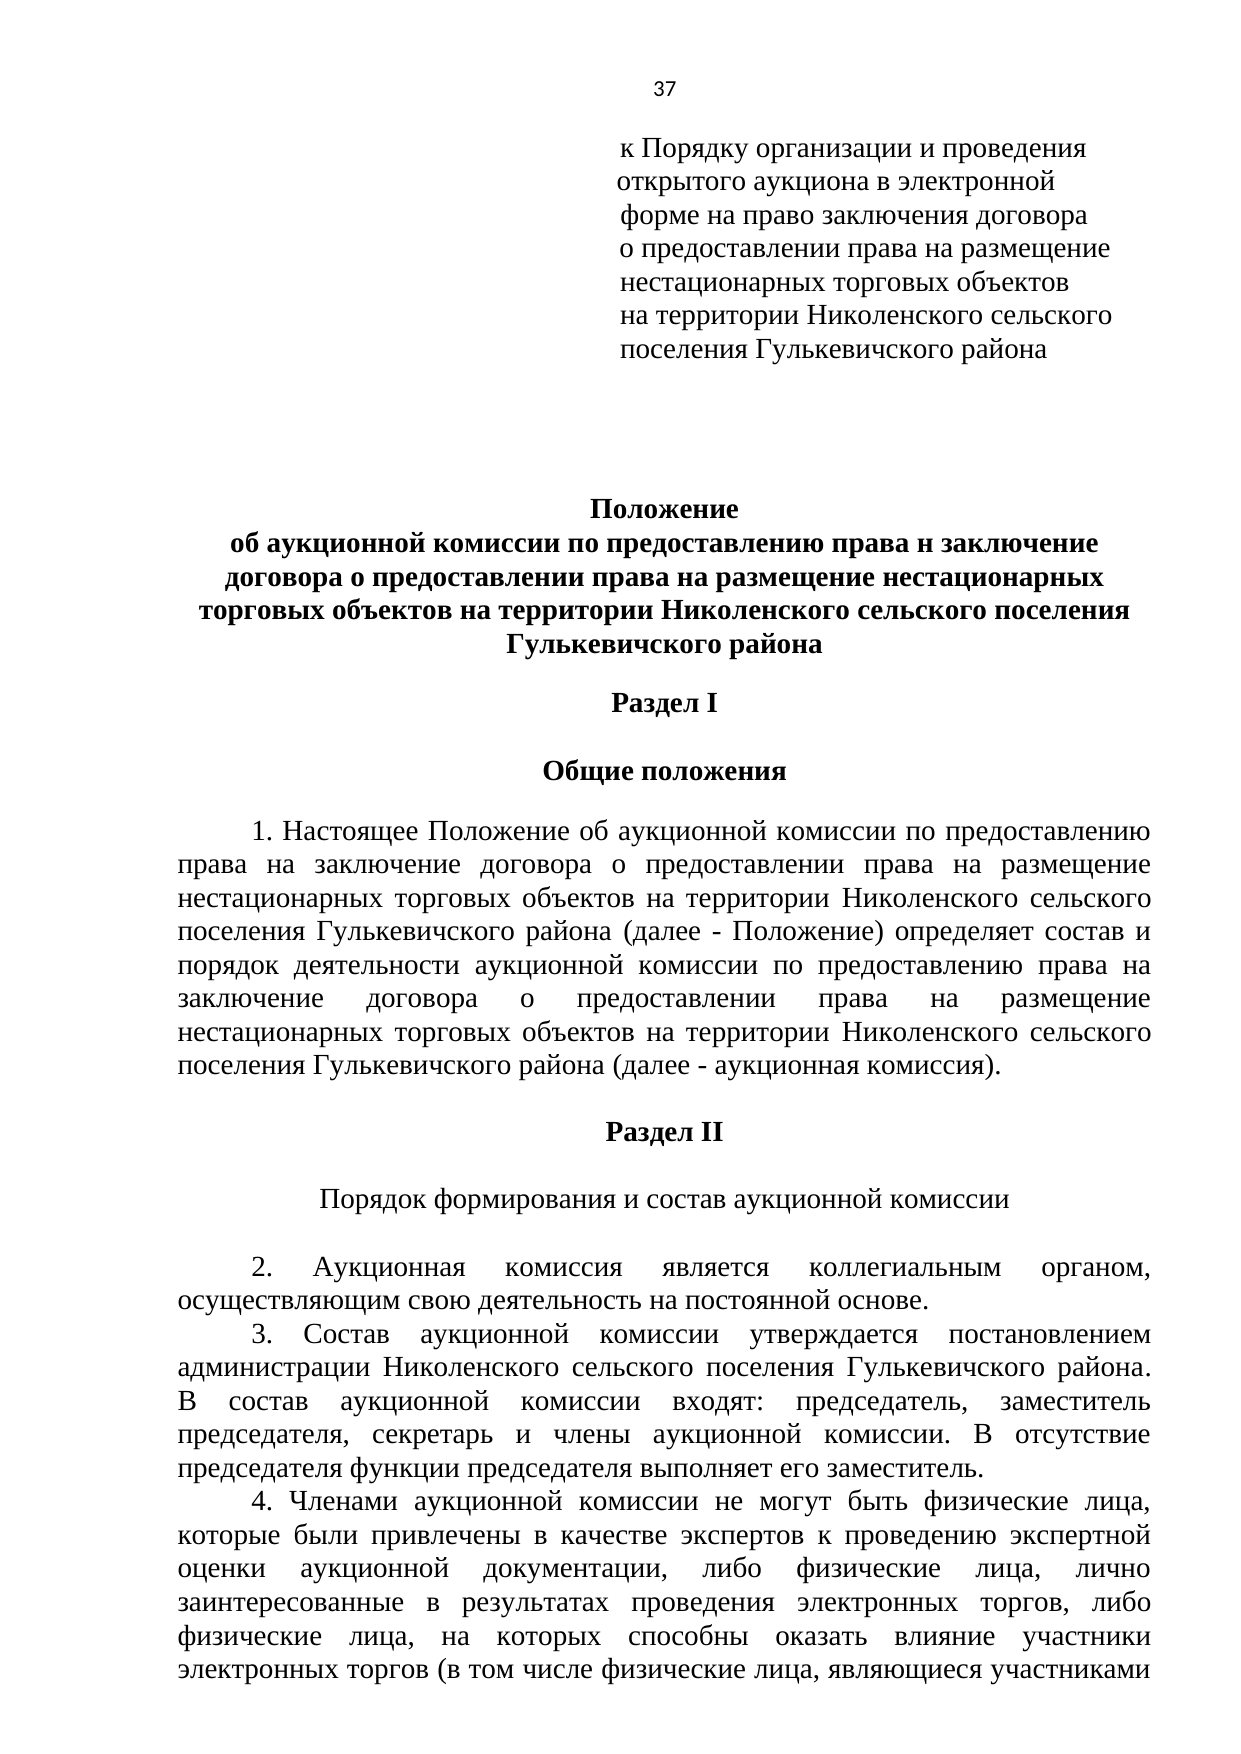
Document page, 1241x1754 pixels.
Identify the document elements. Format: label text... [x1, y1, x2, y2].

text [177, 1483, 1152, 1685]
text Раздел II [177, 1114, 1152, 1148]
text 3. Состав аукционной комиссии утверждается постановлением администрации Николенского сельского поселения Гулькевичского района. В состав аукционной комиссии входят: председатель, заместитель председателя, секретарь и члены аукционной комиссии. В отсутствие председателя функции председателя выполняет его заместитель. [177, 1316, 1152, 1483]
title Общие положения [177, 753, 1152, 786]
title Положение [177, 492, 1152, 525]
text поселения Гулькевичского района [620, 331, 1152, 364]
title Раздел I [177, 686, 1152, 719]
text 1. Настоящее Положение об аукционной комиссии по предоставлению права на заключение договора о предоставлении права на размещение нестационарных торговых объектов на территории Николенского сельского поселения Гулькевичского района (далее - Положение) определяет состав и порядок деятельности аукционной комиссии по предоставлению права на заключение договора о предоставлении права на размещение нестационарных торговых объектов на территории Николенского сельского поселения Гулькевичского района (далее - аукционная комиссия). [177, 813, 1152, 1081]
text открытого аукциона в электронной [177, 163, 1152, 197]
text форме на право заключения договора [177, 197, 1152, 230]
text Порядок формирования и состав аукционной комиссии [177, 1182, 1152, 1215]
text нестационарных торговых объектов [546, 264, 1152, 297]
text к Порядку организации и проведения [620, 130, 1152, 163]
text о предоставлении права на размещение [177, 230, 1152, 264]
text об аукционной комиссии по предоставлению права н заключение договора о предоставлении права на размещение нестационарных торговых объектов на территории Николенского сельского поселения Гулькевичского района [177, 525, 1152, 659]
text на территории Николенского сельского [620, 297, 1152, 331]
text 2. Аукционная комиссия является коллегиальным органом, осуществляющим свою деятельность на постоянной основе. [177, 1249, 1152, 1316]
